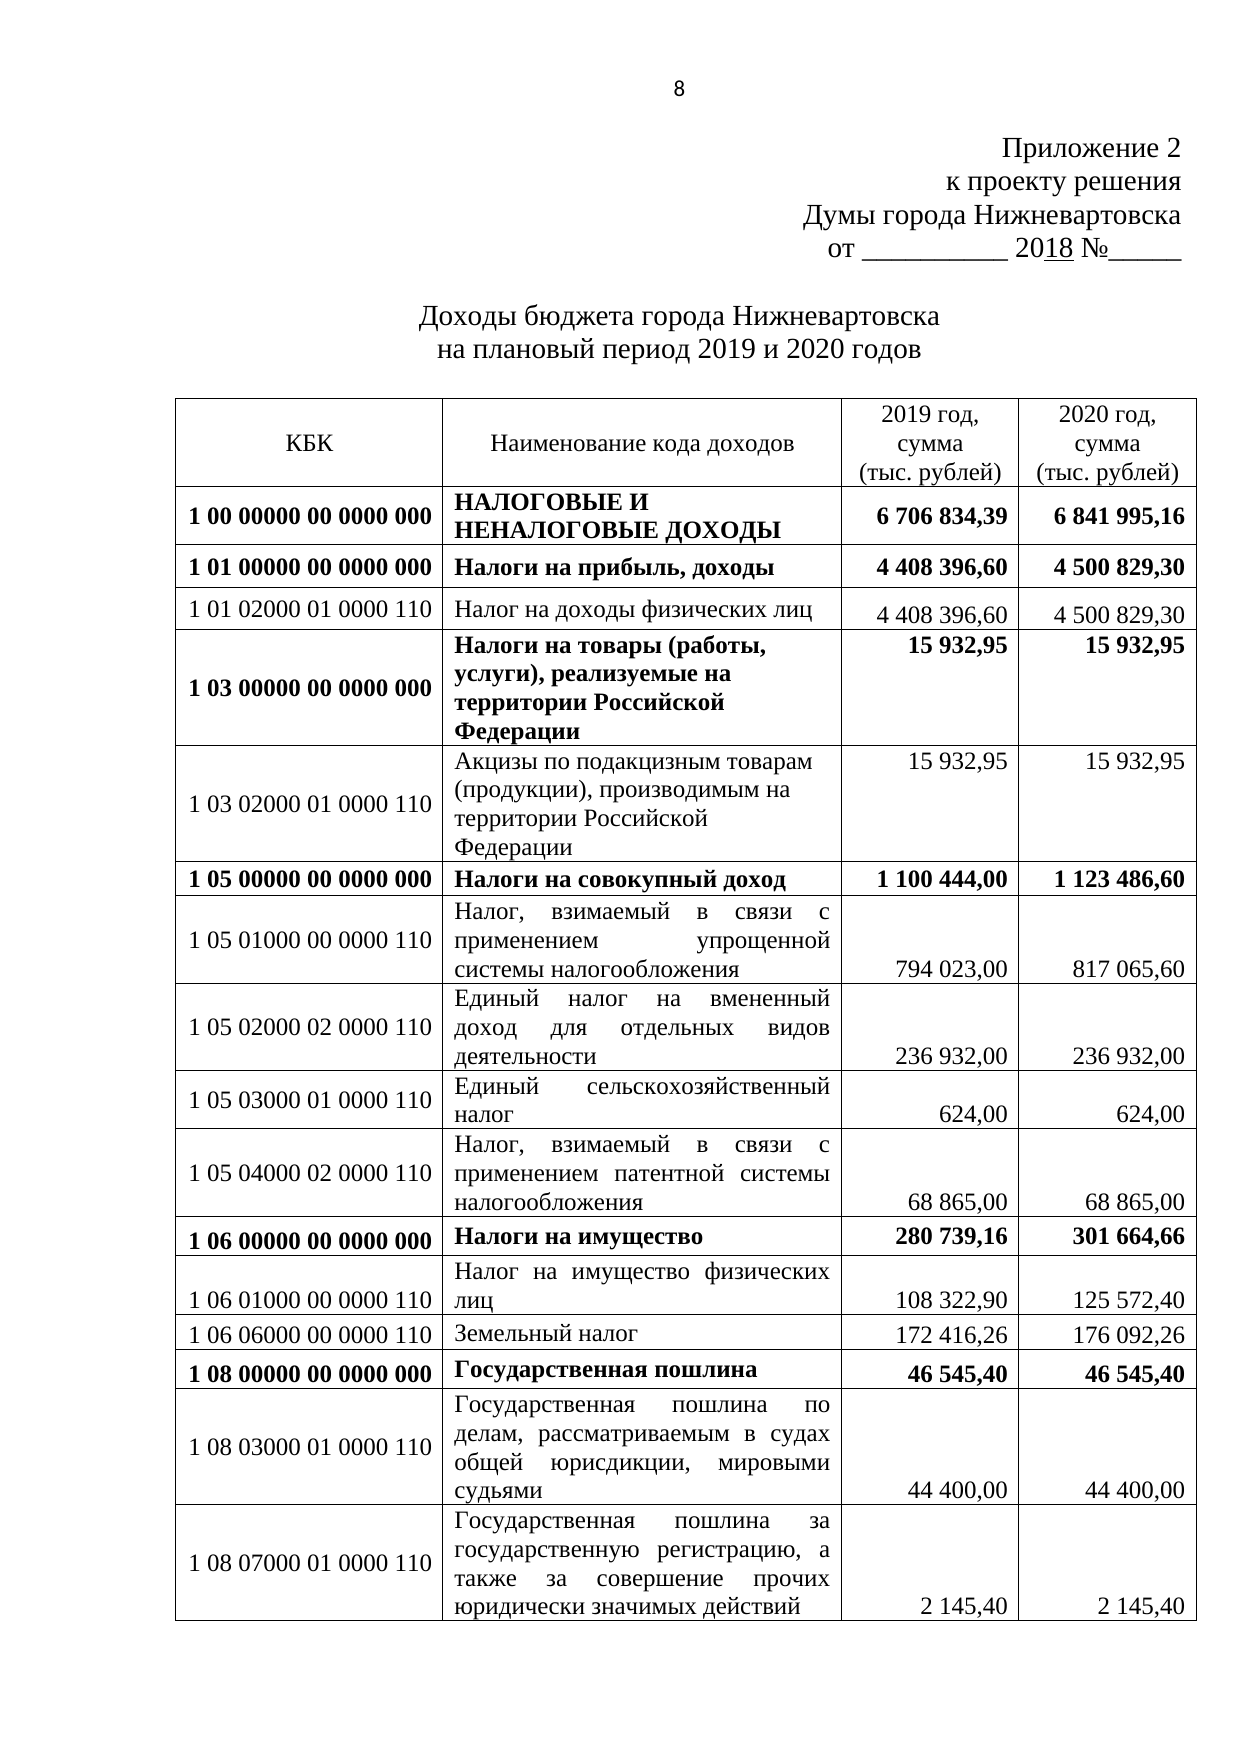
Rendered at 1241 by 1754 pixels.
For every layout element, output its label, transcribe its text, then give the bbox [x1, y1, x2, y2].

table_cell 1 06 06000 00 0000 110 [176, 1315, 442, 1349]
text Доходы бюджета города Нижневартовска [177, 298, 1181, 331]
table_cell 1 05 01000 00 0000 110 [176, 896, 442, 982]
table_cell Акцизы по подакцизным товарам (продукции), производимым на территории Российской Федерации [443, 746, 841, 861]
table_cell 301 664,66 [1019, 1217, 1196, 1254]
table_cell 1 123 486,60 [1019, 862, 1196, 895]
table_cell 236 932,00 [1019, 984, 1196, 1070]
table_cell 4 500 829,30 [1019, 588, 1196, 629]
table_cell Налоги на совокупный доход [443, 862, 841, 895]
table_cell 1 05 03000 01 0000 110 [176, 1071, 442, 1128]
table_header 2020 год, сумма (тыс. рублей) [1019, 399, 1196, 486]
table_cell 624,00 [842, 1071, 1018, 1128]
table_cell 817 065,60 [1019, 896, 1196, 982]
text Приложение 2 [177, 130, 1181, 163]
table_cell 6 841 995,16 [1019, 487, 1196, 544]
table_cell 1 05 00000 00 0000 000 [176, 862, 442, 895]
table_header Наименование кода доходов [443, 399, 841, 486]
table_cell Единый налог на вмененный доход для отдельных видов деятельности [443, 984, 841, 1070]
table_cell 15 932,95 [1019, 746, 1196, 861]
table_cell 1 03 02000 01 0000 110 [176, 746, 442, 861]
table_cell 172 416,26 [842, 1315, 1018, 1349]
table_cell 15 932,95 [842, 630, 1018, 745]
table_cell Земельный налог [443, 1315, 841, 1349]
table_cell 46 545,40 [1019, 1350, 1196, 1388]
table_cell 1 01 00000 00 0000 000 [176, 545, 442, 587]
table_cell 1 03 00000 00 0000 000 [176, 630, 442, 745]
table_cell 1 01 02000 01 0000 110 [176, 588, 442, 629]
table_cell 1 06 00000 00 0000 000 [176, 1217, 442, 1254]
table_cell 280 739,16 [842, 1217, 1018, 1254]
table_cell 1 06 01000 00 0000 110 [176, 1256, 442, 1314]
table_cell Налог, взимаемый в связи с применением упрощенной системы налогообложения [443, 896, 841, 982]
table_cell 1 05 04000 02 0000 110 [176, 1129, 442, 1216]
table_cell Налоги на товары (работы, услуги), реализуемые на территории Российской Федерации [443, 630, 841, 745]
table_cell Налог, взимаемый в связи с применением патентной системы налогообложения [443, 1129, 841, 1216]
table_cell 1 00 00000 00 0000 000 [176, 487, 442, 544]
table_cell 6 706 834,39 [842, 487, 1018, 544]
table_cell 1 08 00000 00 0000 000 [176, 1350, 442, 1388]
table_cell 4 408 396,60 [842, 545, 1018, 587]
text на плановый период 2019 и 2020 годов [177, 331, 1181, 365]
table_header 2019 год, сумма (тыс. рублей) [842, 399, 1018, 486]
table_cell 1 08 03000 01 0000 110 [176, 1389, 442, 1504]
table_cell Государственная пошлина по делам, рассматриваемым в судах общей юрисдикции, мировыми судьями [443, 1389, 841, 1504]
table_cell 46 545,40 [842, 1350, 1018, 1388]
table_cell Налог на имущество физических лиц [443, 1256, 841, 1314]
table_cell 68 865,00 [842, 1129, 1018, 1216]
table_cell НАЛОГОВЫЕ И НЕНАЛОГОВЫЕ ДОХОДЫ [443, 487, 841, 544]
table_cell 4 500 829,30 [1019, 545, 1196, 587]
table_cell 15 932,95 [1019, 630, 1196, 745]
table_cell 236 932,00 [842, 984, 1018, 1070]
table_cell 624,00 [1019, 1071, 1196, 1128]
table_cell 44 400,00 [842, 1389, 1018, 1504]
table_cell 108 322,90 [842, 1256, 1018, 1314]
table_cell 794 023,00 [842, 896, 1018, 982]
table_cell Налог на доходы физических лиц [443, 588, 841, 629]
text к проекту решения [177, 163, 1181, 197]
table_cell 44 400,00 [1019, 1389, 1196, 1504]
table_cell Государственная пошлина за государственную регистрацию, а также за совершение прочих юридически значимых действий [443, 1505, 841, 1620]
table_cell 1 05 02000 02 0000 110 [176, 984, 442, 1070]
table_cell 1 100 444,00 [842, 862, 1018, 895]
table_cell 4 408 396,60 [842, 588, 1018, 629]
text Думы города Нижневартовска [177, 197, 1181, 231]
table_cell 68 865,00 [1019, 1129, 1196, 1216]
table_cell 2 145,40 [1019, 1505, 1196, 1620]
table_cell 125 572,40 [1019, 1256, 1196, 1314]
table_cell 1 08 07000 01 0000 110 [176, 1505, 442, 1620]
table_cell Налоги на прибыль, доходы [443, 545, 841, 587]
table_cell Налоги на имущество [443, 1217, 841, 1254]
table_cell 2 145,40 [842, 1505, 1018, 1620]
table_header КБК [176, 399, 442, 486]
table_cell 176 092,26 [1019, 1315, 1196, 1349]
text от __________ 2018 №_____ [177, 231, 1181, 264]
table_cell Единый сельскохозяйственный налог [443, 1071, 841, 1128]
table_cell 15 932,95 [842, 746, 1018, 861]
table_cell Государственная пошлина [443, 1350, 841, 1388]
